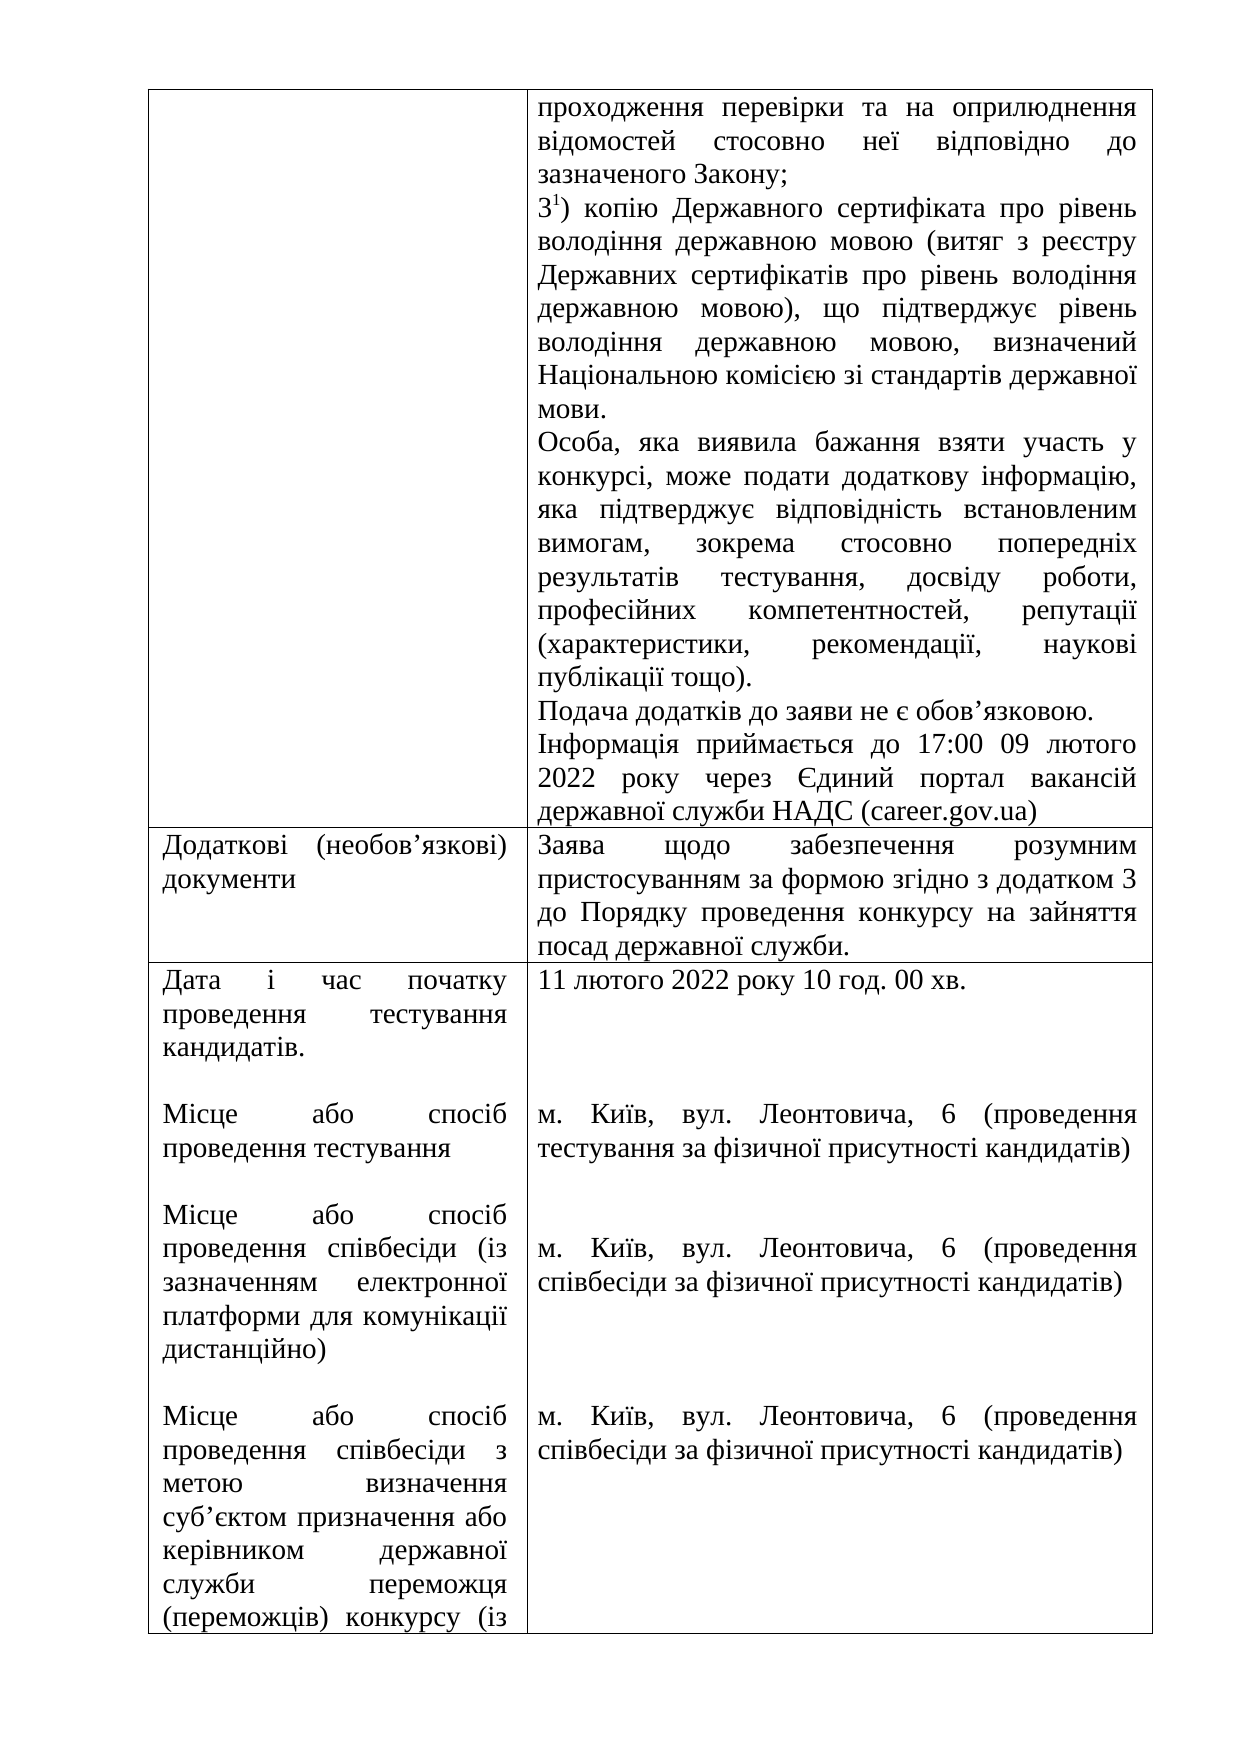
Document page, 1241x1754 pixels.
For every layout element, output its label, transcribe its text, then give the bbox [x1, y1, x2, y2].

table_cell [149, 963, 527, 1633]
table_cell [528, 963, 1152, 1633]
table_cell Додаткові (необов’язкові) документи [149, 828, 527, 962]
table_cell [149, 90, 527, 827]
table_cell Заява щодо забезпечення розумним пристосуванням за формою згідно з додатком 3 до Порядку проведення конкурсу на зайняття посад державної служби. [528, 828, 1152, 962]
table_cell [528, 90, 1152, 827]
